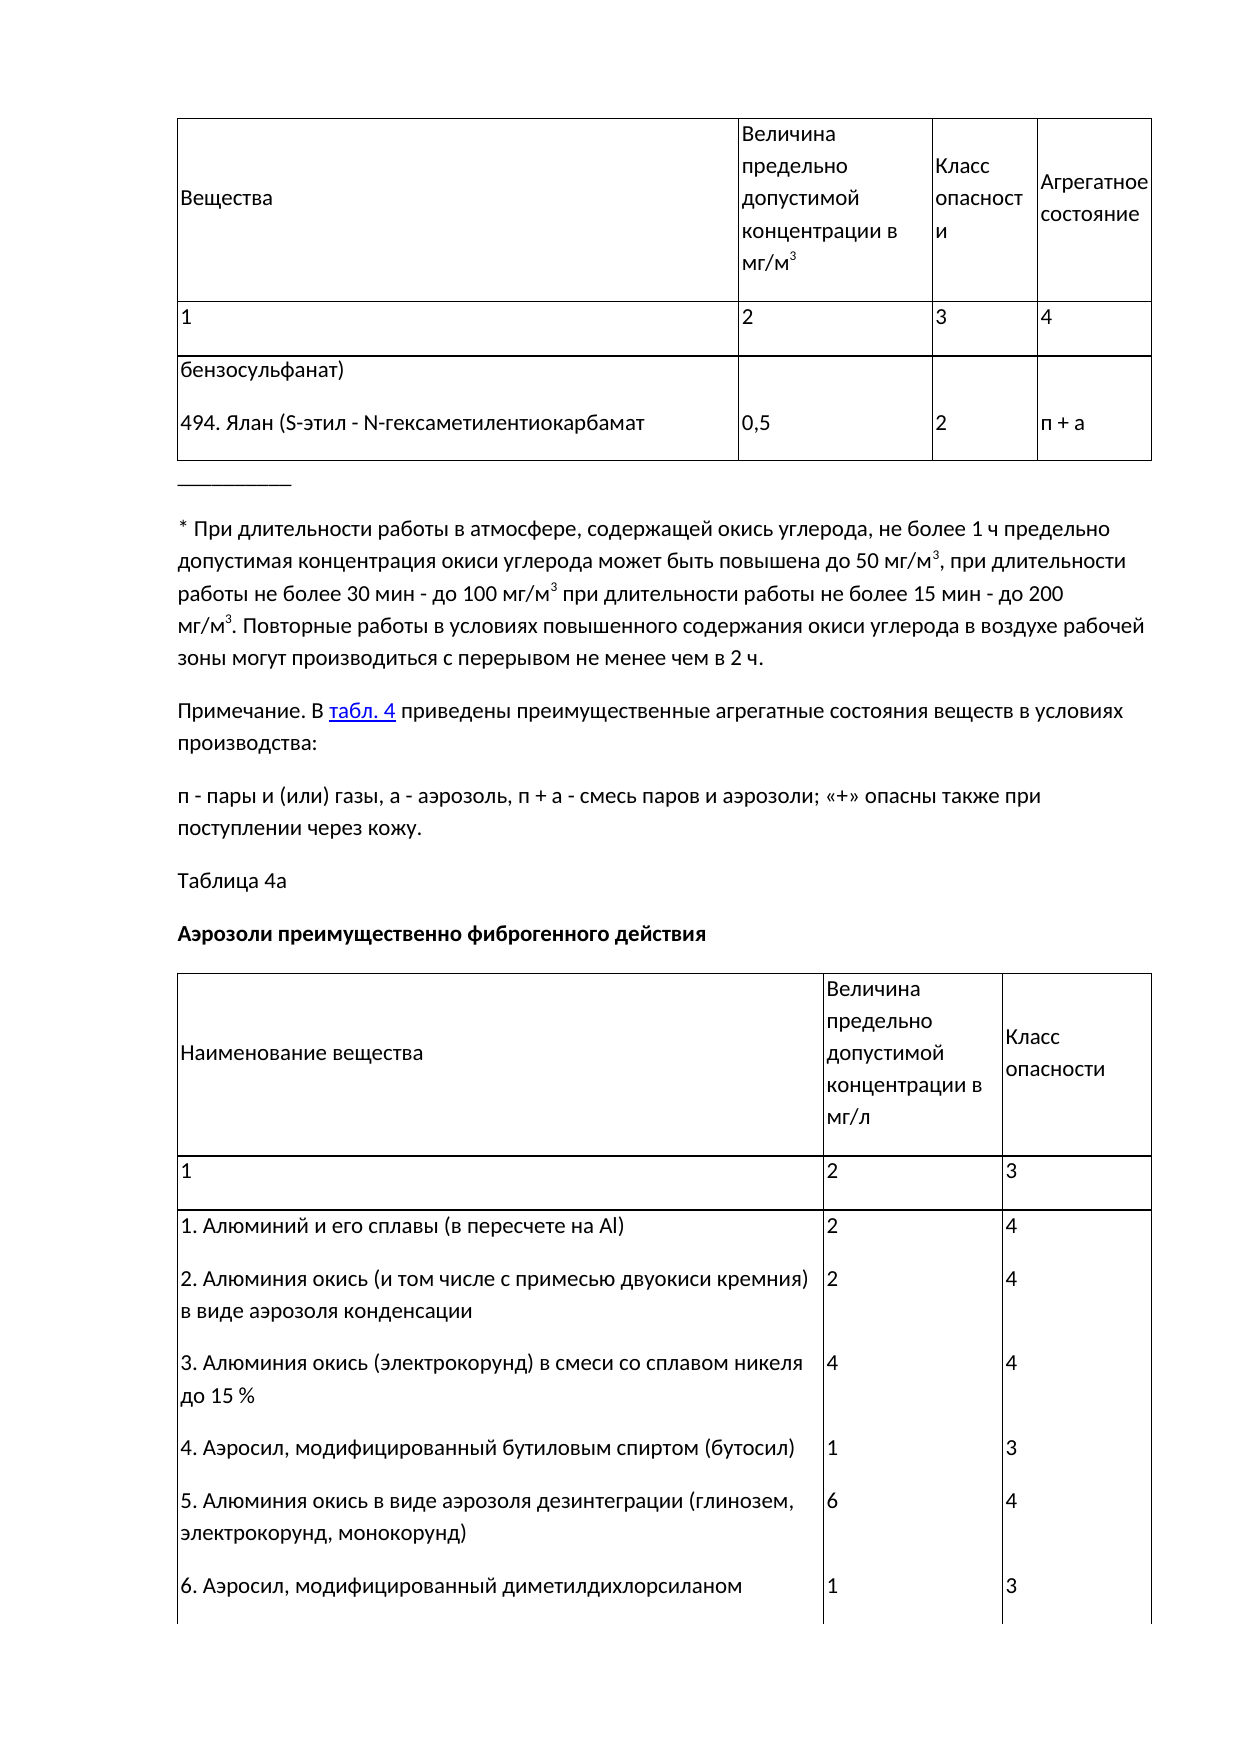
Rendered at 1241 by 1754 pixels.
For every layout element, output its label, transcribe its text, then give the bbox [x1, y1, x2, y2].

table_header Класс опасности [933, 119, 1037, 301]
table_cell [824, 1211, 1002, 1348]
text Таблица 4а [177, 867, 1152, 894]
table_cell 2 [739, 302, 932, 355]
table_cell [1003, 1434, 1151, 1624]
text п - пары и (или) газы, а - аэрозоль, п + а - смесь паров и аэрозоли; «+» опасны также при поступлении через кожу. [177, 781, 1152, 842]
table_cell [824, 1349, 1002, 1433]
table_cell 1 [178, 302, 738, 355]
text __________ [177, 461, 1152, 489]
table_header Величина предельно допустимой концентрации в мг/м3 [739, 119, 932, 301]
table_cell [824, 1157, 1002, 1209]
text * При длительности работы в атмосфере, содержащей окись углерода, не более 1 ч предельно допустимая концентрация окиси углерода может быть повышена до 50 мг/м3, при длительности работы не более 30 мин - до 100 мг/м3 при длительности работы не более 15 мин - до 200 мг/м3. Повторные работы в условиях повышенного содержания окиси углерода в воздухе рабочей зоны могут производиться с перерывом не менее чем в 2 ч. [177, 514, 1152, 671]
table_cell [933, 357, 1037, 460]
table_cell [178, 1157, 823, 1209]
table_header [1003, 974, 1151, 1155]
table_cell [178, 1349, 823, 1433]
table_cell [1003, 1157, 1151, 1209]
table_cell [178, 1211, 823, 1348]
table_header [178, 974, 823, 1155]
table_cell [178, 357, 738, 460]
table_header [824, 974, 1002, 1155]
table_cell 4 [1038, 302, 1151, 355]
table_header Агрегатное состояние [1038, 119, 1151, 301]
table_header Вещества [178, 119, 738, 301]
text Аэрозоли преимущественно фиброгенного действия [177, 919, 1152, 948]
text Примечание. В табл. 4 приведены преимущественные агрегатные состояния веществ в условиях производства: [177, 696, 1152, 756]
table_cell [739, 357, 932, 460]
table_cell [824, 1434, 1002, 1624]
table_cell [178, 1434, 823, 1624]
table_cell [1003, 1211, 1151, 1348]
table_cell 3 [933, 302, 1037, 355]
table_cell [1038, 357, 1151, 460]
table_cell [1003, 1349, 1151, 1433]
